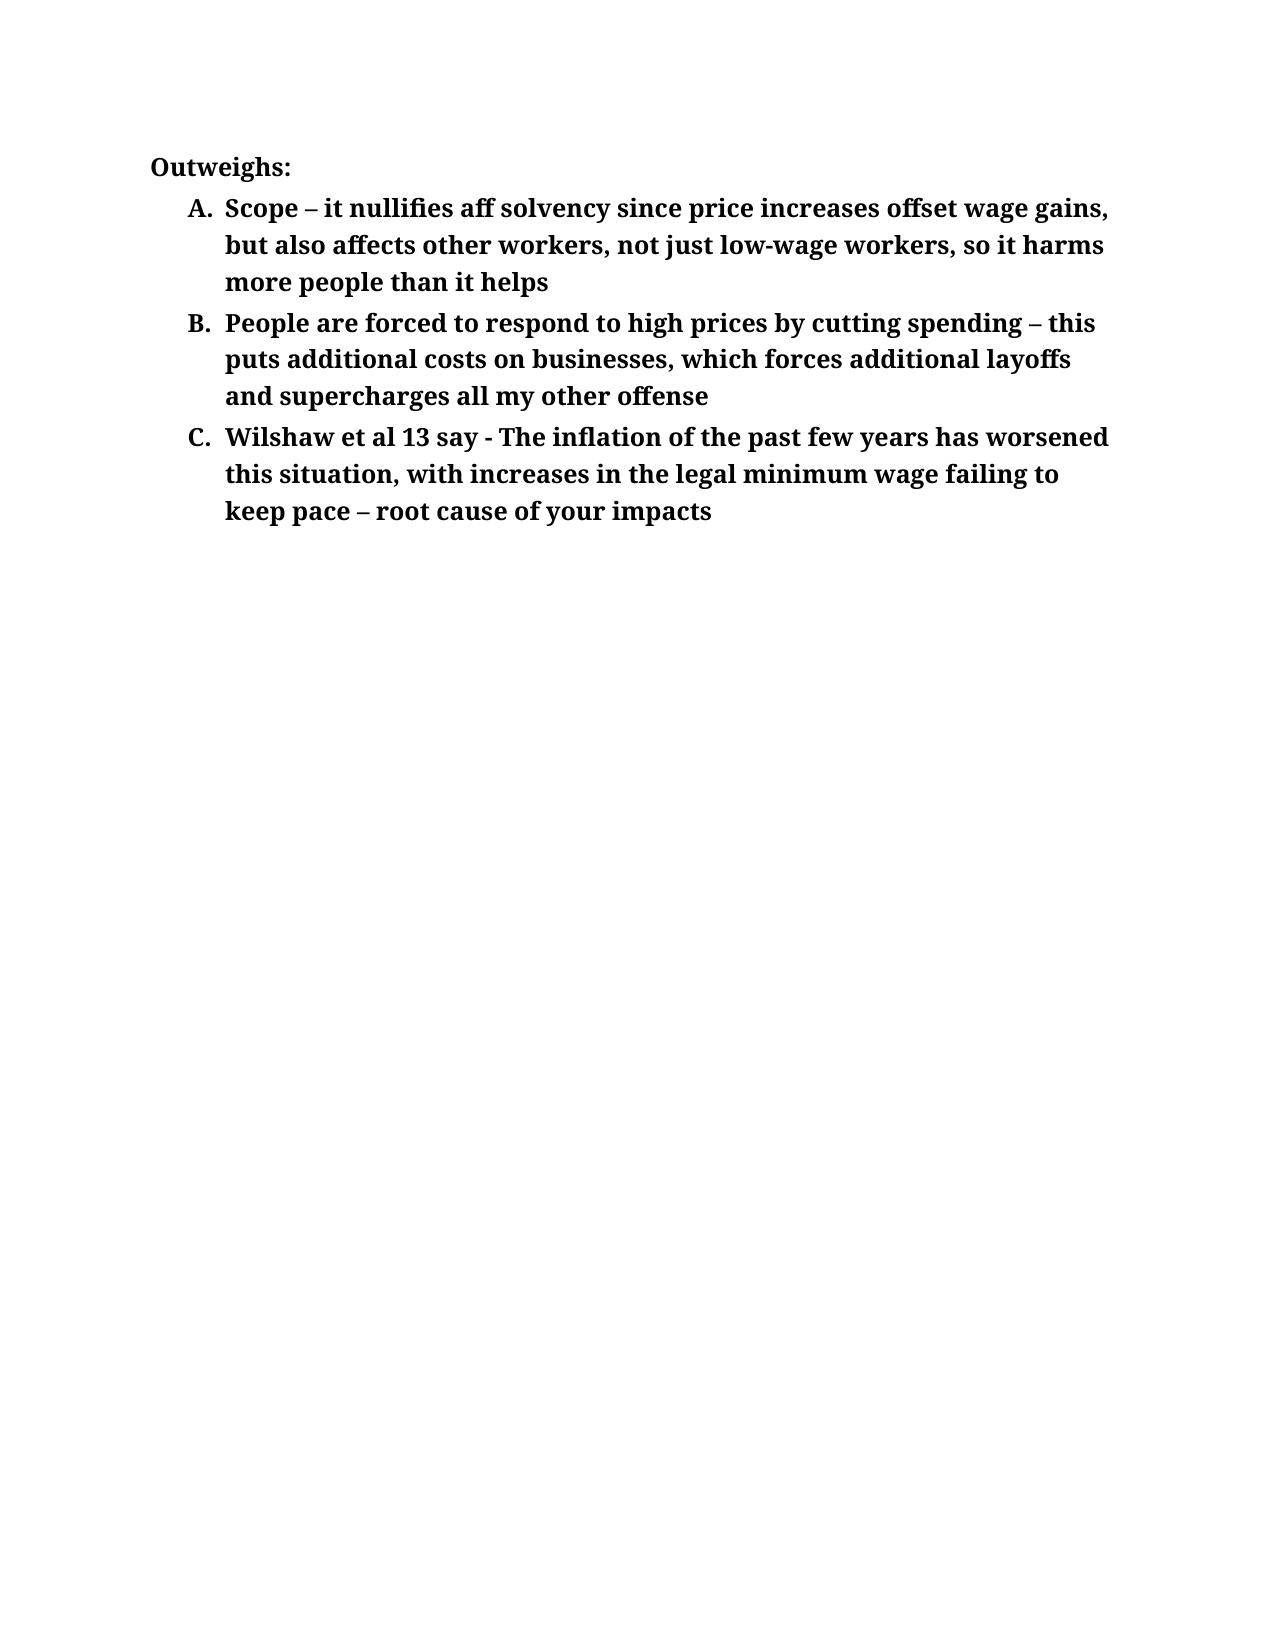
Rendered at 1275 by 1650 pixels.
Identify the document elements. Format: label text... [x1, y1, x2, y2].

subtitle People are forced to respond to high prices by cutting spending – this puts additional costs on businesses, which forces additional layoffs and supercharges all my other offense [187, 305, 1125, 413]
subtitle Scope – it nullifies aff solvency since price increases offset wage gains, but also affects other workers, not just low-wage workers, so it harms more people than it helps [187, 191, 1125, 298]
subtitle Outweighs: [150, 150, 1125, 184]
subtitle Wilshaw et al 13 say - The inflation of the past few years has worsened this situation, with increases in the legal minimum wage failing to keep pace – root cause of your impacts [187, 420, 1125, 527]
